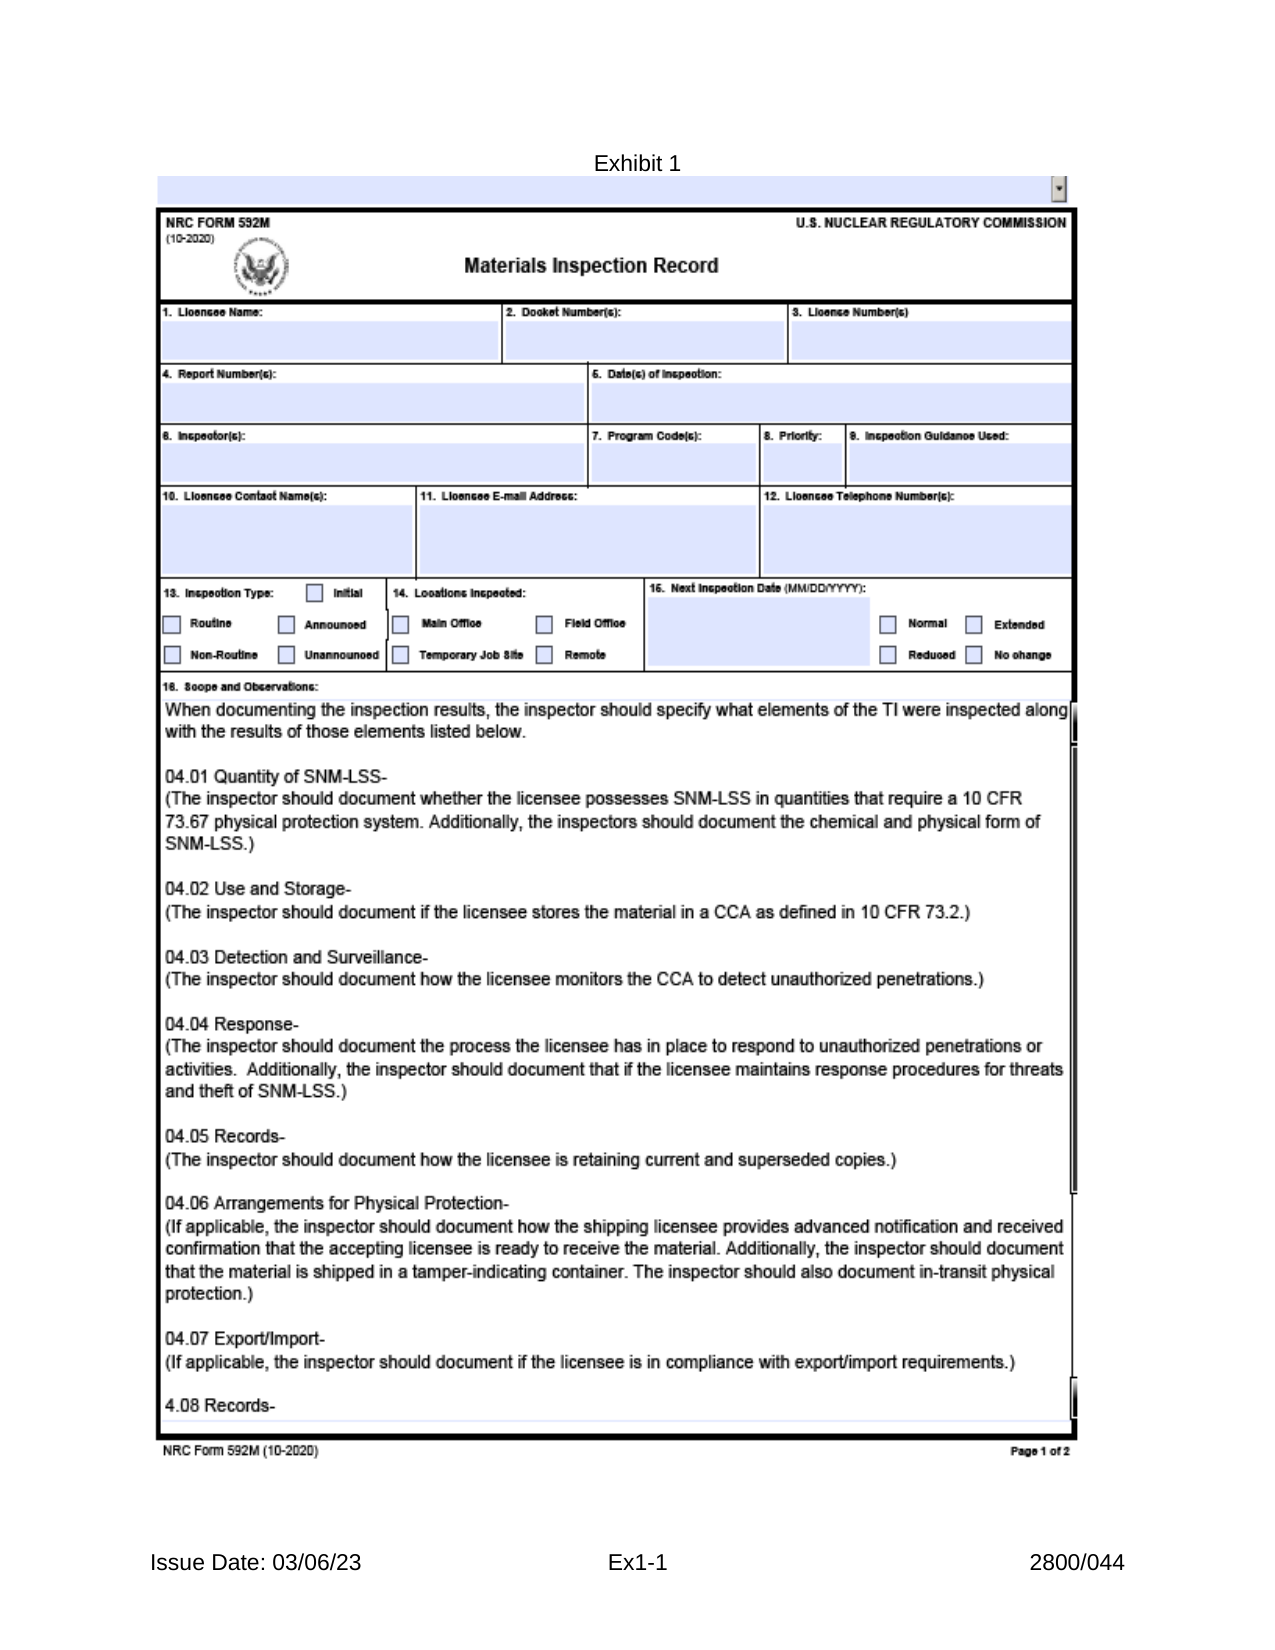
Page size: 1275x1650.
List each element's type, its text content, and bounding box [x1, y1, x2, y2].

picture [150, 176, 1078, 1474]
title Exhibit 1 [150, 150, 1125, 176]
